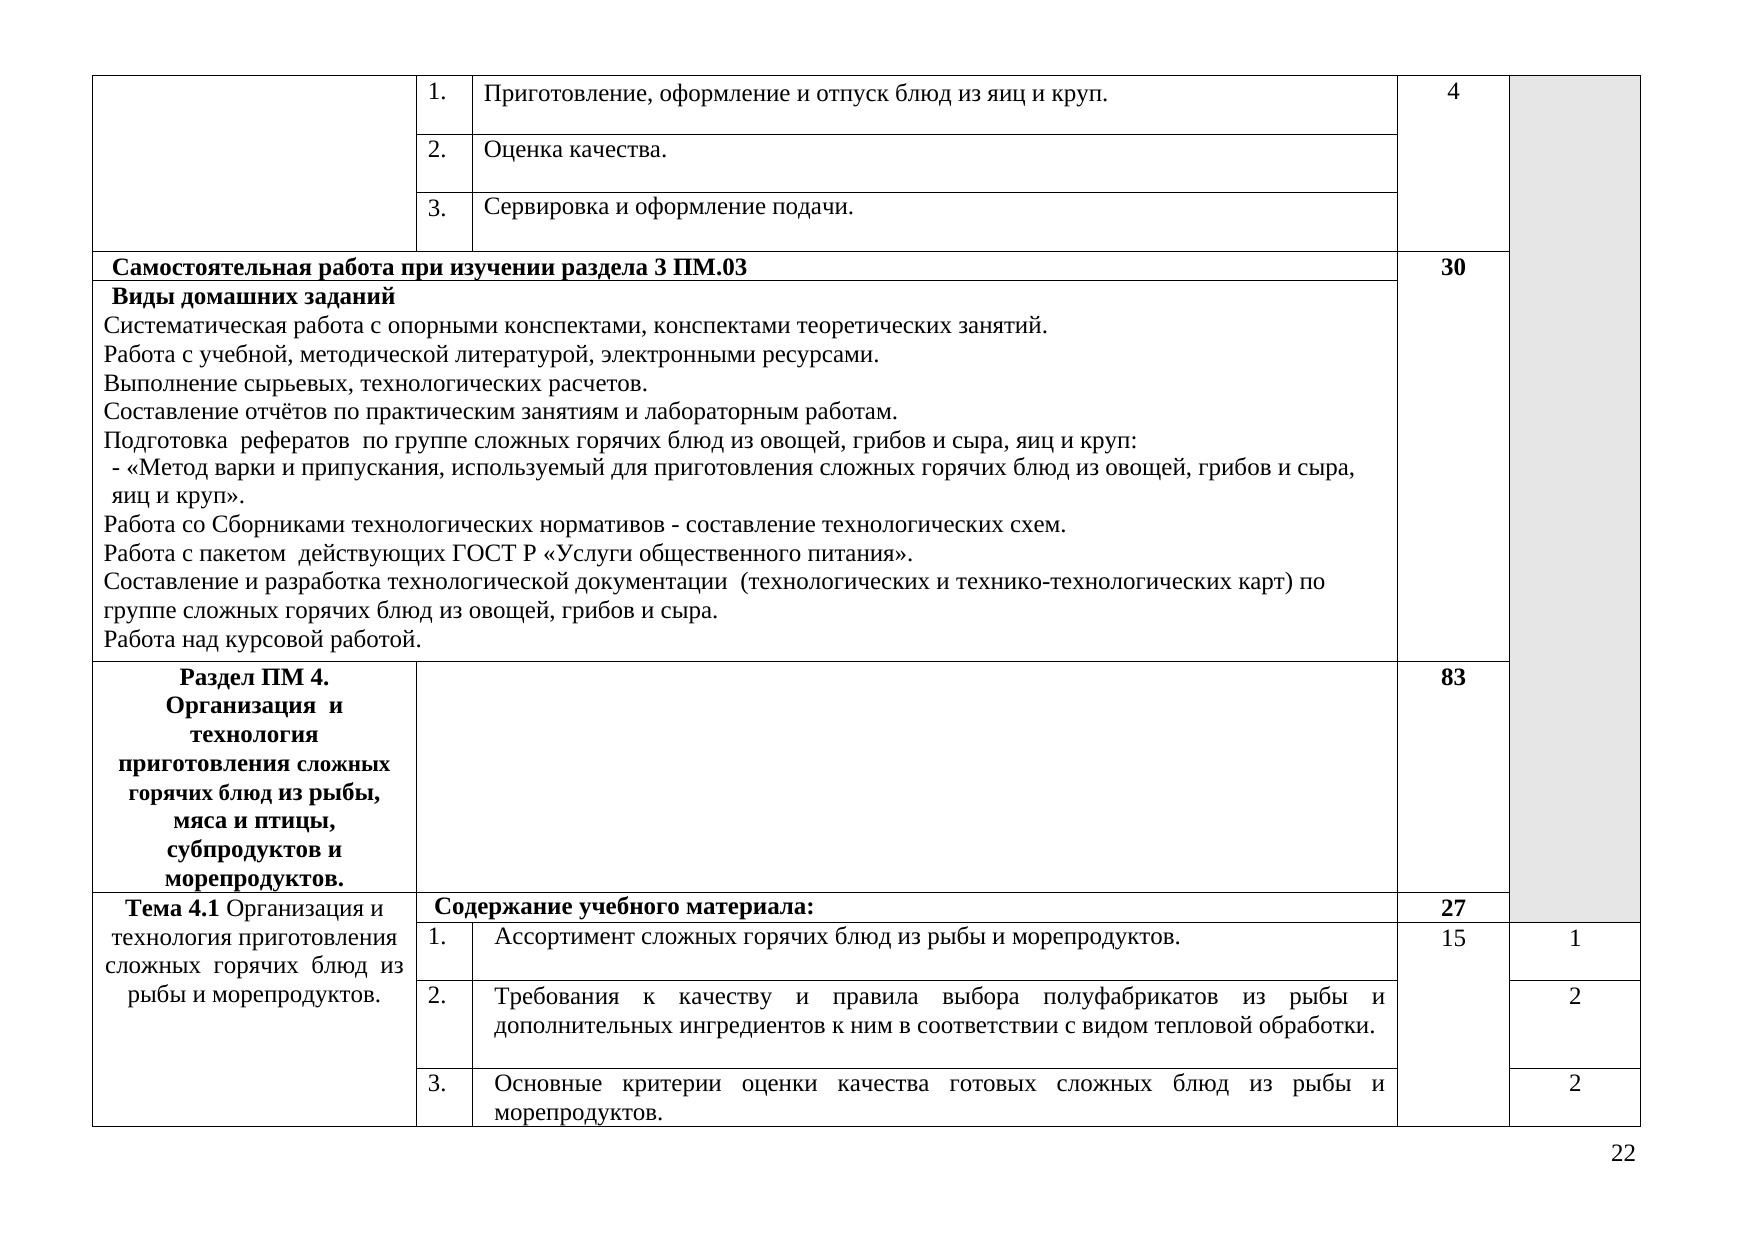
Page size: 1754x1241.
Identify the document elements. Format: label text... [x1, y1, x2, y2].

table_cell Сервировка и оформление подачи. [473, 193, 1397, 251]
table_cell 83 [1398, 662, 1509, 892]
table_cell [417, 662, 1397, 892]
table_cell 1. [417, 923, 472, 980]
table_cell Оценка качества. [473, 135, 1397, 192]
table_cell 4 [1398, 76, 1509, 251]
table_cell Требования к качеству и правила выбора полуфабрикатов из рыбы и дополнительных ингредиентов к ним в соответствии с видом тепловой обработки. [473, 981, 1397, 1067]
table_cell Содержание учебного материала: [417, 893, 1397, 922]
table_cell 2. [417, 981, 472, 1067]
table_cell 2 [1510, 1069, 1640, 1126]
table_cell 30 [1398, 252, 1509, 661]
table_cell 2. [417, 135, 472, 192]
table_cell Раздел ПМ 4. Организация и технология приготовления сложных горячих блюд из рыбы, мяса и птицы, субпродуктов и морепродуктов. [93, 662, 416, 892]
table_cell 2 [1510, 981, 1640, 1067]
table_cell Приготовление, оформление и отпуск блюд из яиц и круп. [473, 76, 1397, 133]
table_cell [473, 1069, 1397, 1126]
table_cell Тема 4.1 Организация и технология приготовления сложных горячих блюд из рыбы и морепродуктов. [93, 893, 416, 1126]
table_cell Ассортимент сложных горячих блюд из рыбы и морепродуктов. [473, 923, 1397, 980]
table_cell 1 [1510, 923, 1640, 980]
table_cell 3. [417, 1069, 472, 1126]
table_cell 27 [1398, 893, 1509, 922]
table_cell 1. [417, 76, 472, 133]
table_cell Виды домашних заданий Систематическая работа с опорными конспектами, конспектами теоретических занятий. Работа с учебной, методической литературой, электронными ресурсами. Выполнение сырьевых, технологических расчетов. Составление отчётов по практическим занятиям и лабораторным работам. Подготовка рефератов по группе сложных горячих блюд из овощей, грибов и сыра, яиц и круп: - «Метод варки и припускания, используемый для приготовления сложных горячих блюд из овощей, грибов и сыра, яиц и круп». Работа со Сборниками технологических нормативов - составление технологических схем. Работа с пакетом действующих ГОСТ Р «Услуги общественного питания». Составление и разработка технологической документации (технологических и технико-технологических карт) по группе сложных горячих блюд из овощей, грибов и сыра. Работа над курсовой работой. [93, 281, 1397, 661]
table_cell 15 [1398, 923, 1509, 1126]
table_cell Самостоятельная работа при изучении раздела 3 ПМ.03 [93, 252, 1397, 280]
table_cell 3. [417, 193, 472, 251]
